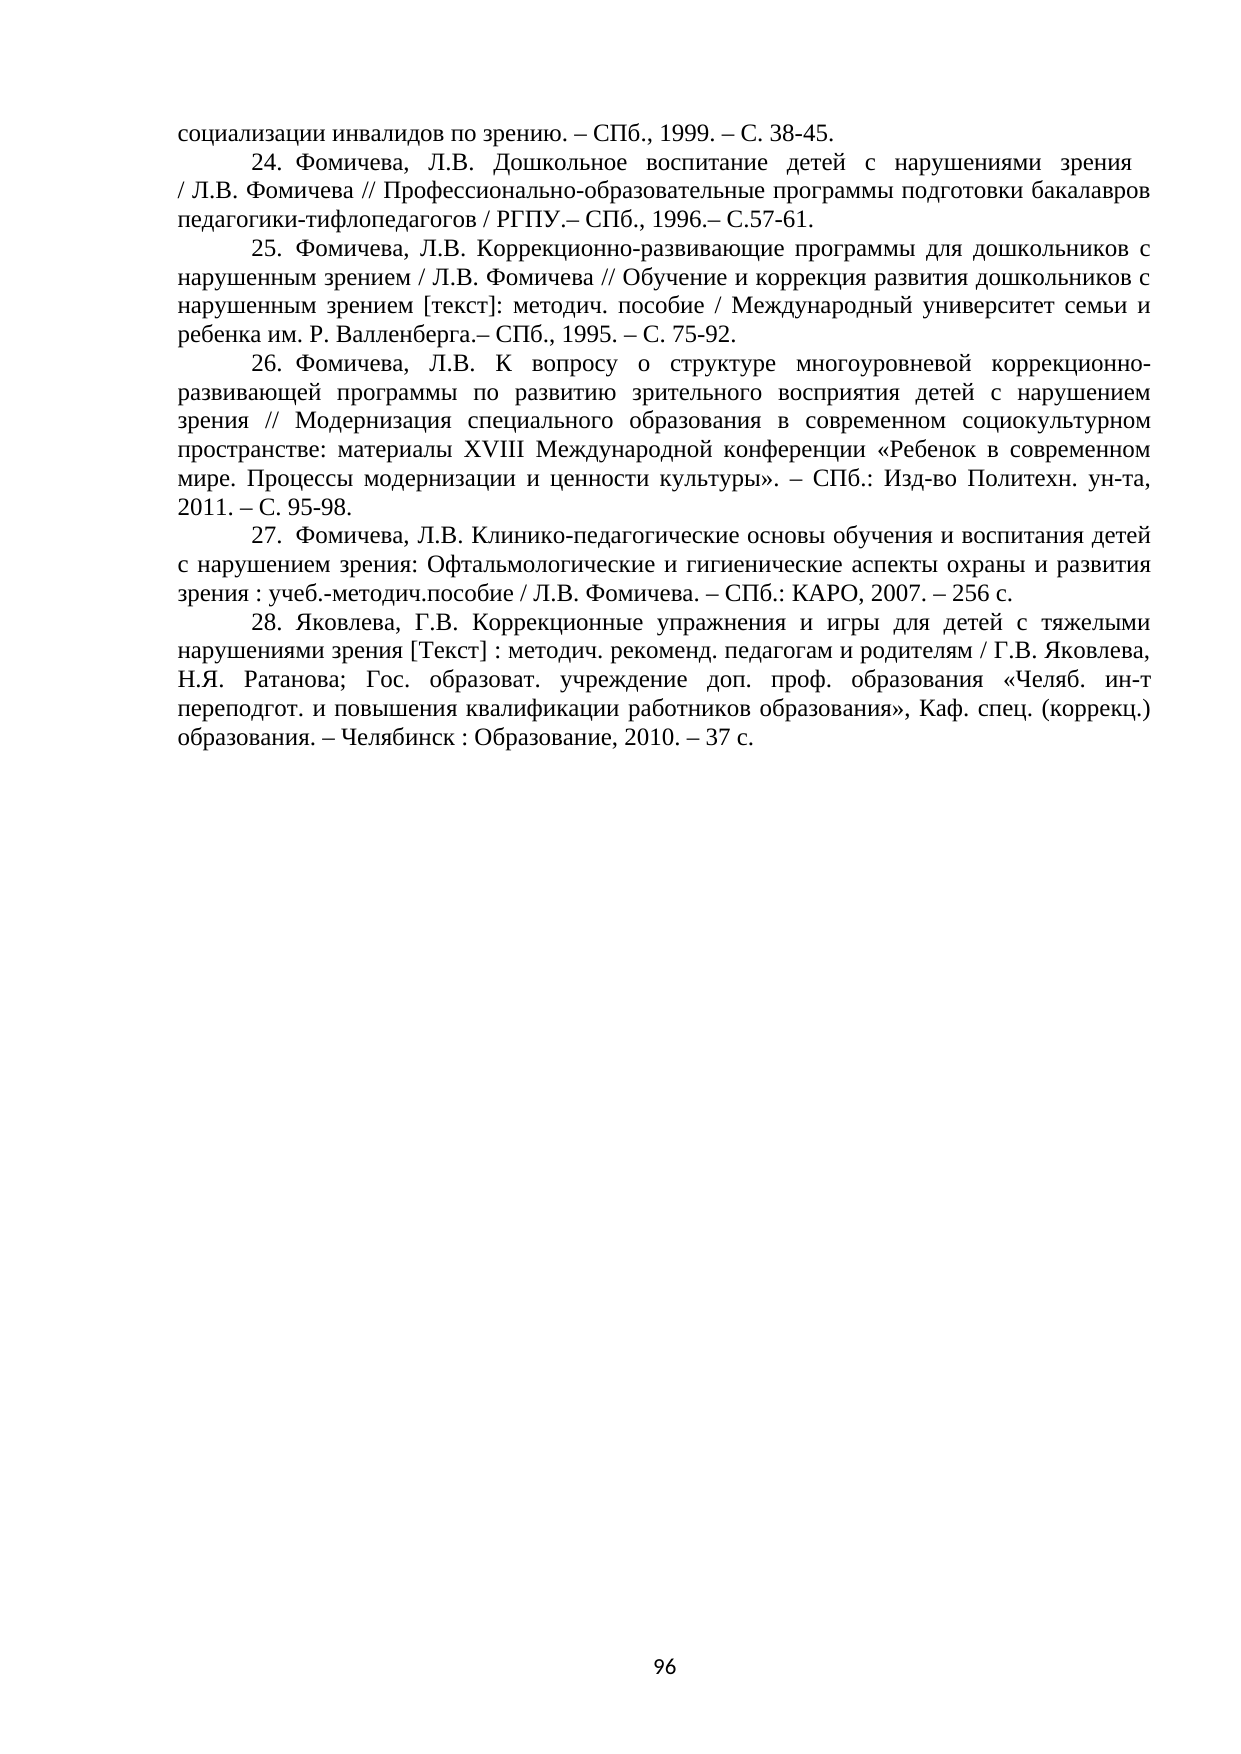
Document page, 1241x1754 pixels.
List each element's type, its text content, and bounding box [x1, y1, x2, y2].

list Фомичева, Л.В. Дошкольное воспитание детей с нарушениями зрения / Л.В. Фомичева // Профессионально-образовательные программы подготовки бакалавров педагогики-тифлопедагогов / РГПУ.– СПб., 1996.– С.57-61. [177, 147, 1152, 233]
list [177, 118, 1152, 147]
list Фомичева, Л.В. Коррекционно-развивающие программы для дошкольников с нарушенным зрением / Л.В. Фомичева // Обучение и коррекция развития дошкольников с нарушенным зрением [текст]: методич. пособие / Международный университет семьи и ребенка им. Р. Валленберга.– СПб., 1995. – С. 75-92. [177, 233, 1152, 348]
list Фомичева, Л.В. К вопросу о структуре многоуровневой коррекционно-развивающей программы по развитию зрительного восприятия детей с нарушением зрения // Модернизация специального образования в современном социокультурном пространстве: материалы XVIII Международной конференции «Ребенок в современном мире. Процессы модернизации и ценности культуры». – СПб.: Изд-во Политехн. ун-та, 2011. – С. 95-98. [177, 348, 1152, 521]
list Яковлева, Г.В. Коррекционные упражнения и игры для детей с тяжелыми нарушениями зрения [Текст] : методич. рекоменд. педагогам и родителям / Г.В. Яковлева, Н.Я. Ратанова; Гос. образоват. учреждение доп. проф. образования «Челяб. ин-т переподгот. и повышения квалификации работников образования», Каф. спец. (коррекц.) образования. – Челябинск : Образование, 2010. – 37 с. [177, 607, 1152, 751]
list Фомичева, Л.В. Клинико-педагогические основы обучения и воспитания детей с нарушением зрения: Офтальмологические и гигиенические аспекты охраны и развития зрения : учеб.-методич.пособие / Л.В. Фомичева. – СПб.: КАРО, 2007. – 256 с. [177, 521, 1152, 607]
